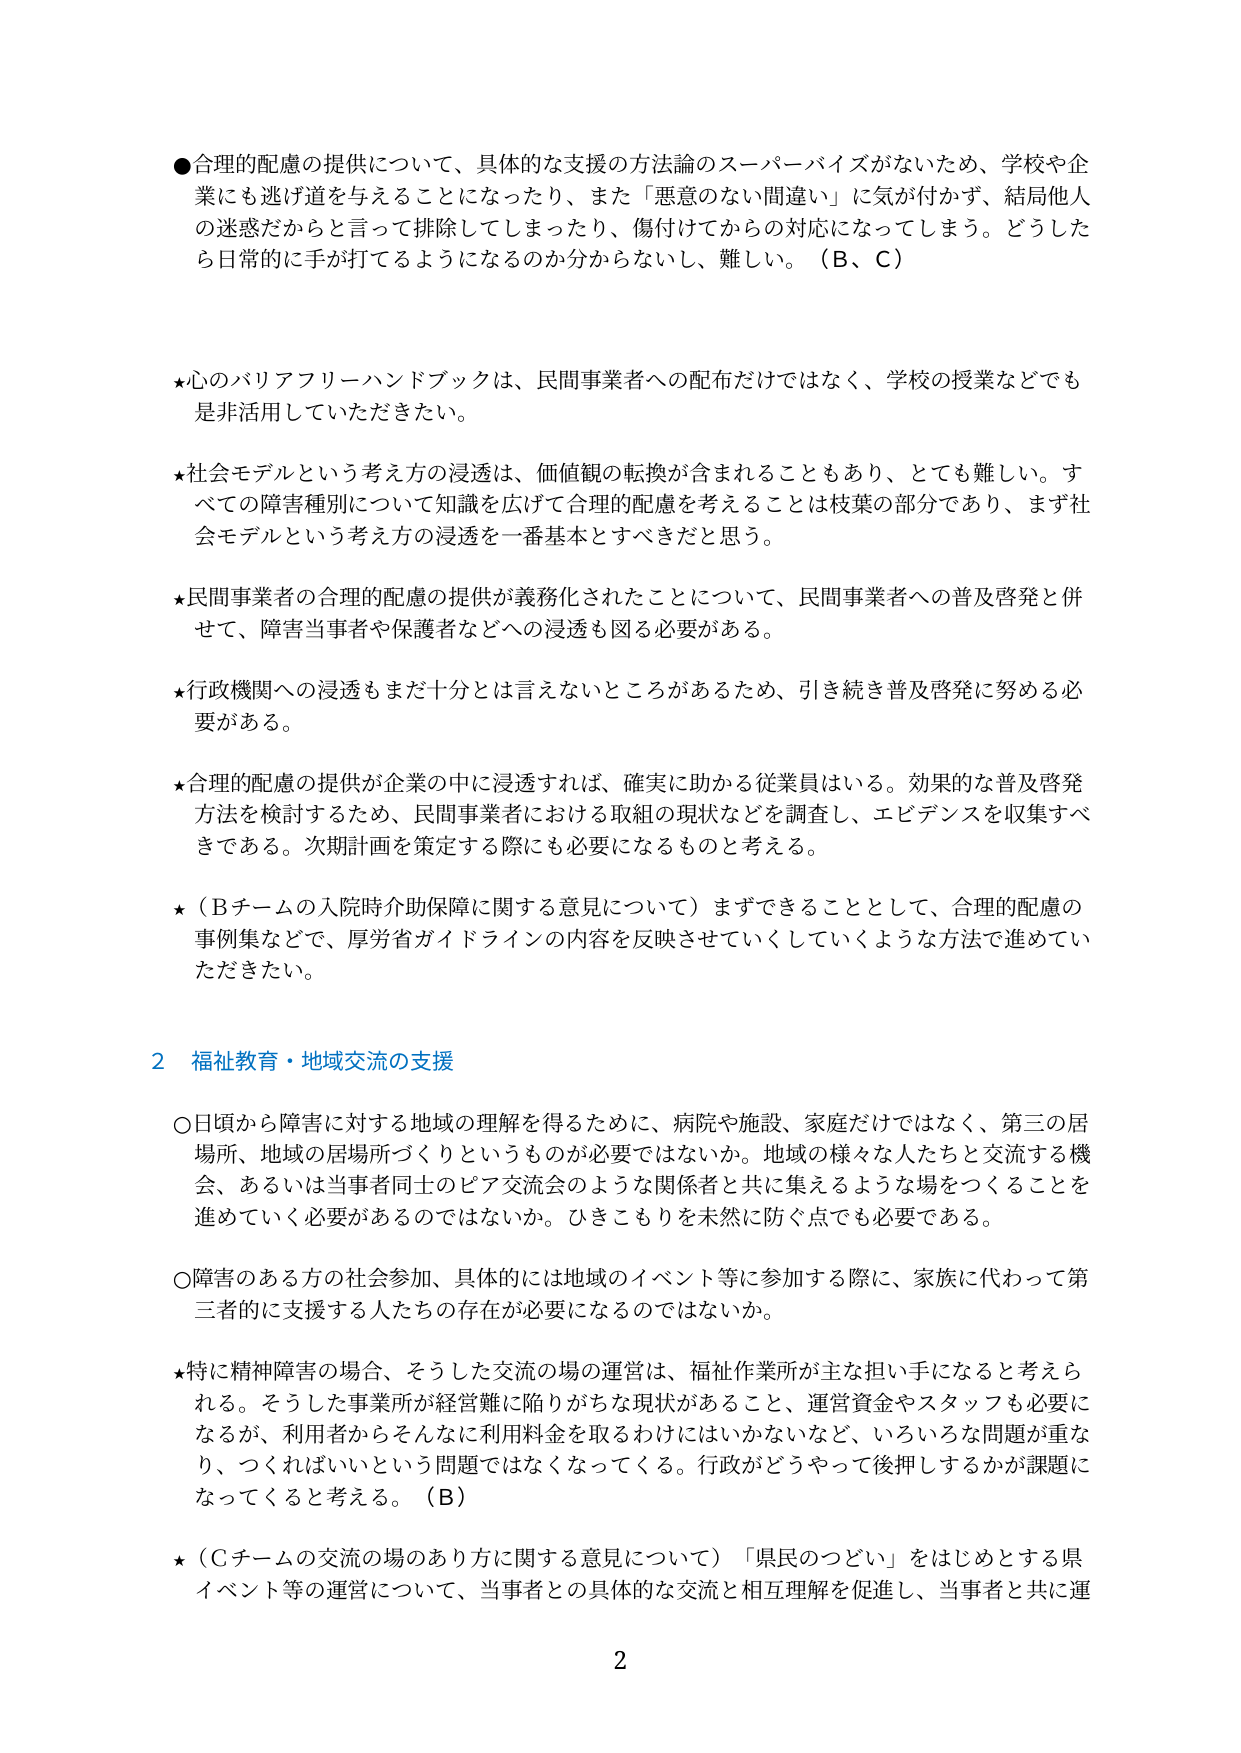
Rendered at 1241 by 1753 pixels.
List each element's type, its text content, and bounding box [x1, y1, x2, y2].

text ○日頃から障害に対する地域の理解を得るために、病院や施設、家庭だけではなく、第三の居場所、地域の居場所づくりというものが必要ではないか。地域の様々な人たちと交流する機会、あるいは当事者同士のピア交流会のような関係者と共に集えるような場をつくることを進めていく必要があるのではないか。ひきこもりを未然に防ぐ点でも必要である。 [173, 1106, 1092, 1232]
text ★行政機関への浸透もまだ十分とは言えないところがあるため、引き続き普及啓発に努める必要がある。 [173, 673, 1092, 736]
text ●合理的配慮の提供について、具体的な支援の方法論のスーパーバイズがないため、学校や企業にも逃げ道を与えることになったり、また「悪意のない間違い」に気が付かず、結局他人の迷惑だからと言って排除してしまったり、傷付けてからの対応になってしまう。どうしたら日常的に手が打てるようになるのか分からないし、難しい。（Ｂ、Ｃ） [173, 148, 1092, 274]
text ★（Ｂチームの入院時介助保障に関する意見について）まずできることとして、合理的配慮の事例集などで、厚労省ガイドラインの内容を反映させていくしていくような方法で進めていただきたい。 [173, 890, 1092, 985]
text ２ 福祉教育・地域交流の支援 [148, 1044, 1092, 1076]
text ★心のバリアフリーハンドブックは、民間事業者への配布だけではなく、学校の授業などでも是非活用していただきたい。 [173, 363, 1092, 426]
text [173, 1542, 1092, 1605]
text ★合理的配慮の提供が企業の中に浸透すれば、確実に助かる従業員はいる。効果的な普及啓発方法を検討するため、民間事業者における取組の現状などを調査し、エビデンスを収集すべきである。次期計画を策定する際にも必要になるものと考える。 [173, 766, 1092, 860]
text ★民間事業者の合理的配慮の提供が義務化されたことについて、民間事業者への普及啓発と併せて、障害当事者や保護者などへの浸透も図る必要がある。 [173, 580, 1092, 643]
text ★社会モデルという考え方の浸透は、価値観の転換が含まれることもあり、とても難しい。すべての障害種別について知識を広げて合理的配慮を考えることは枝葉の部分であり、まず社会モデルという考え方の浸透を一番基本とすべきだと思う。 [173, 456, 1092, 551]
text ★特に精神障害の場合、そうした交流の場の運営は、福祉作業所が主な担い手になると考えられる。そうした事業所が経営難に陥りがちな現状があること、運営資金やスタッフも必要になるが、利用者からそんなに利用料金を取るわけにはいかないなど、いろいろな問題が重なり、つくればいいという問題ではなくなってくる。行政がどうやって後押しするかが課題になってくると考える。（Ｂ） [173, 1354, 1092, 1512]
text ○障害のある方の社会参加、具体的には地域のイベント等に参加する際に、家族に代わって第三者的に支援する人たちの存在が必要になるのではないか。 [173, 1261, 1092, 1324]
